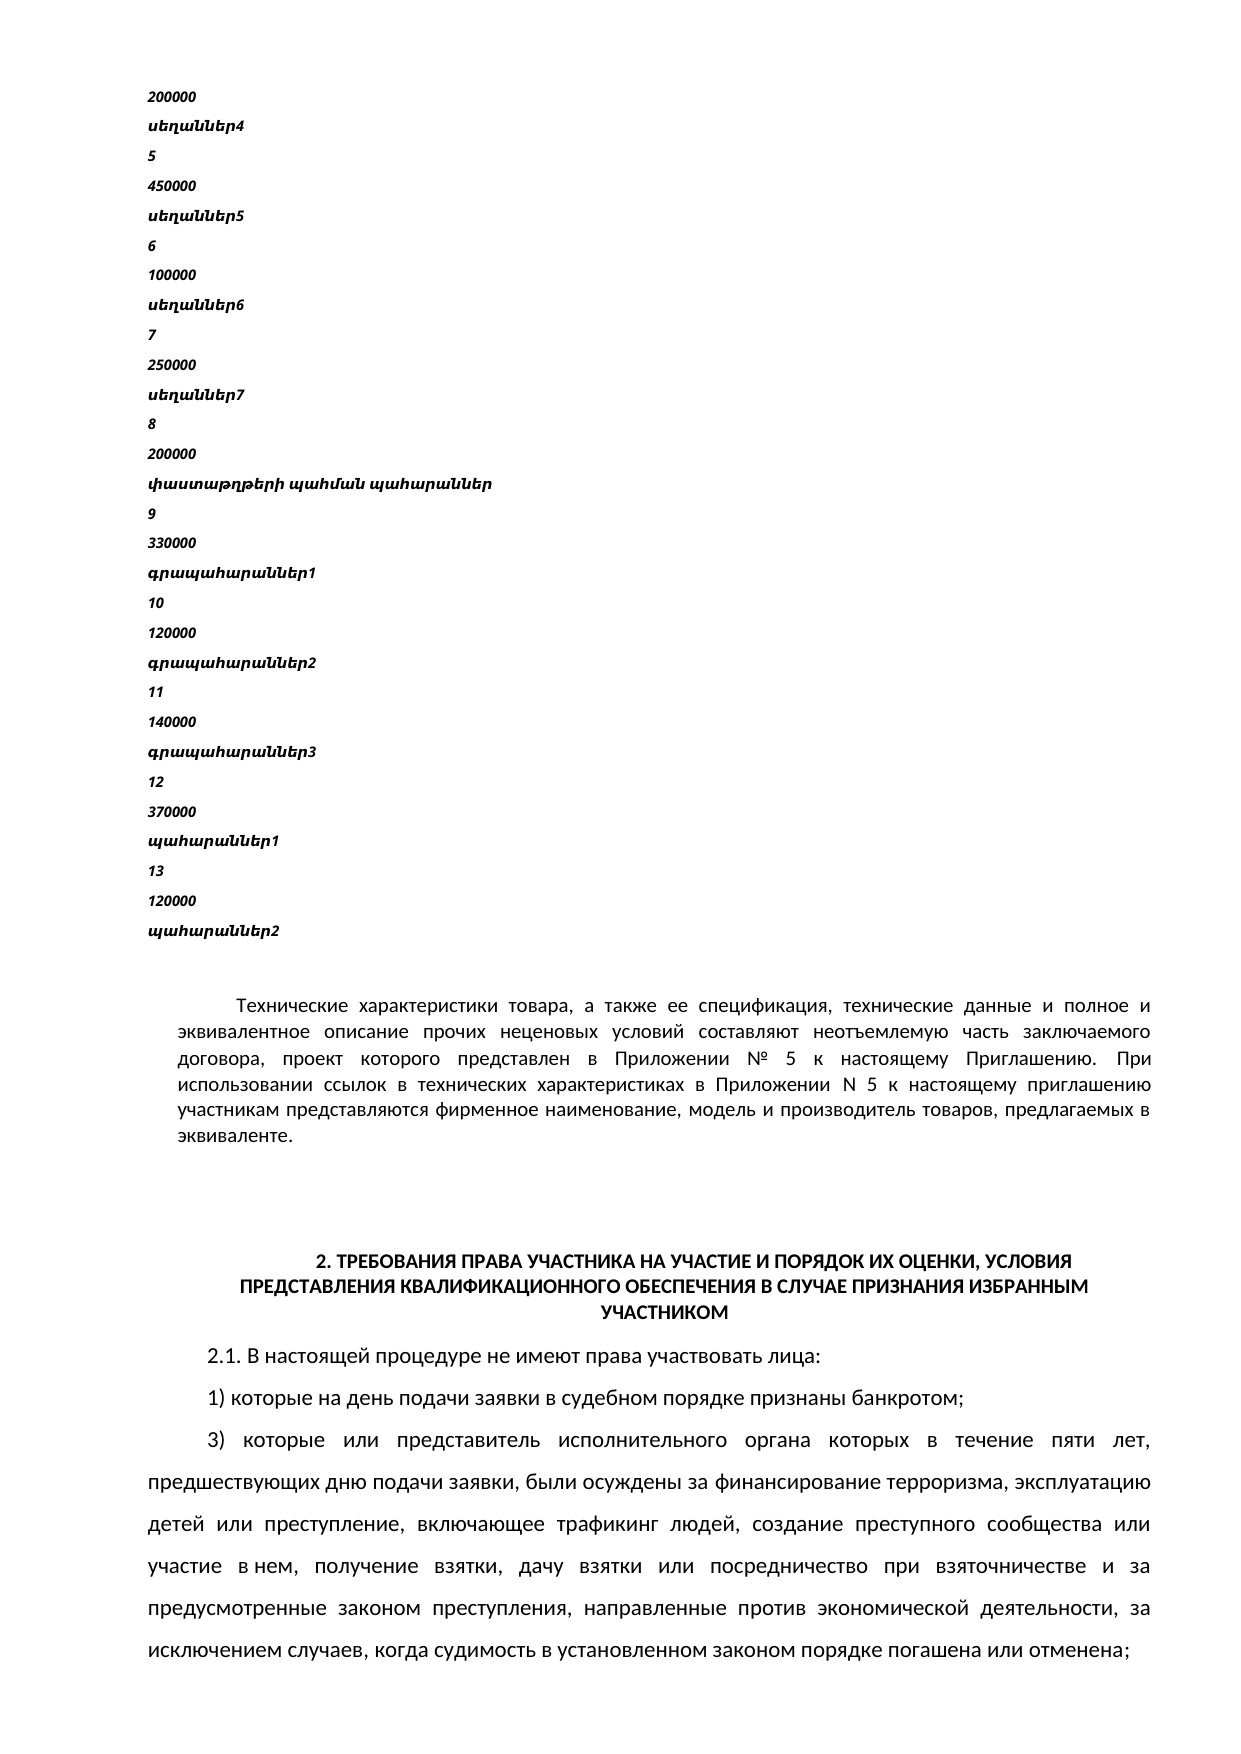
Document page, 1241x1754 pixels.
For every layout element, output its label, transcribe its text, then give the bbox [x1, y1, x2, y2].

text 2.1. В настоящей процедуре не имеют права участвовать лица: [148, 1341, 1152, 1369]
text 1) которые на день подачи заявки в судебном порядке признаны банкротом; [148, 1383, 1152, 1411]
text Технические характеристики товара, а также ее спецификация, технические данные и полное и эквивалентное описание прочих неценовых условий составляют неотъемлемую часть заключаемого договора, проект которого представлен в Приложении № 5 к настоящему Приглашению. При использовании ссылок в технических характеристиках в Приложении N 5 к настоящему приглашению участникам представляются фирменное наименование, модель и производитель товаров, предлагаемых в эквиваленте. [177, 992, 1152, 1147]
text 3) которые или представитель исполнительного органа которых в течение пяти лет, предшествующих дню подачи заявки, были осуждены за финансирование терроризма, эксплуатацию детей или преступление, включающее трафикинг людей, создание преступного сообщества или участие в нем, получение взятки, дачу взятки или посредничество при взяточничестве и за предусмотренные законом преступления, направленные против экономической деятельности, за исключением случаев, когда судимость в установленном законом порядке погашена или отменена; [148, 1425, 1152, 1663]
text 2. ТРЕБОВАНИЯ ПРАВА УЧАСТНИКА НА УЧАСТИЕ И ПОРЯДОК ИХ ОЦЕНКИ, УСЛОВИЯ ПРЕДСТАВЛЕНИЯ КВАЛИФИКАЦИОННОГО ОБЕСПЕЧЕНИЯ В СЛУЧАЕ ПРИЗНАНИЯ ИЗБРАННЫМ УЧАСТНИКОМ [177, 1248, 1152, 1324]
